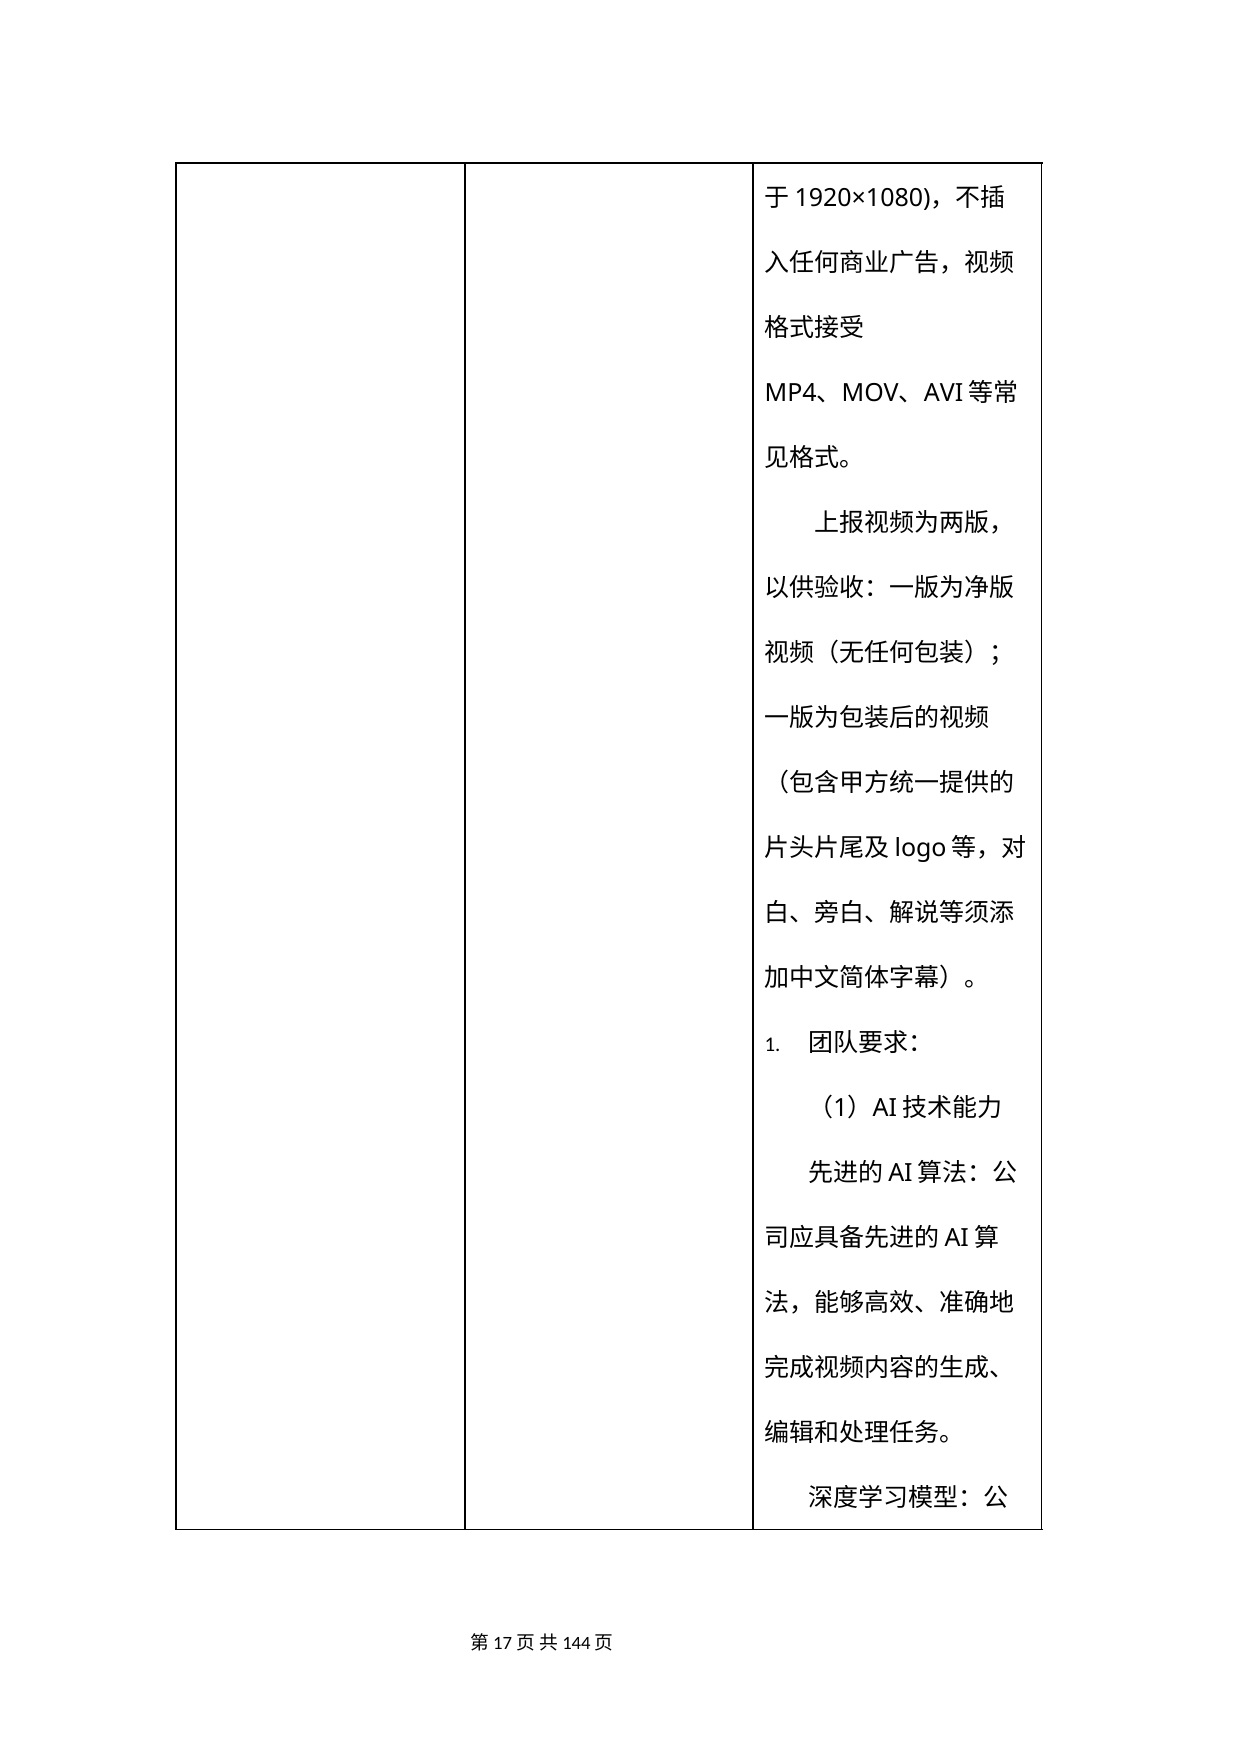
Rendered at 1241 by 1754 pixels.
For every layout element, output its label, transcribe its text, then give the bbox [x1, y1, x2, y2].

table_cell [466, 164, 752, 1528]
table_cell 1 [177, 164, 464, 1528]
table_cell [754, 164, 1041, 1528]
